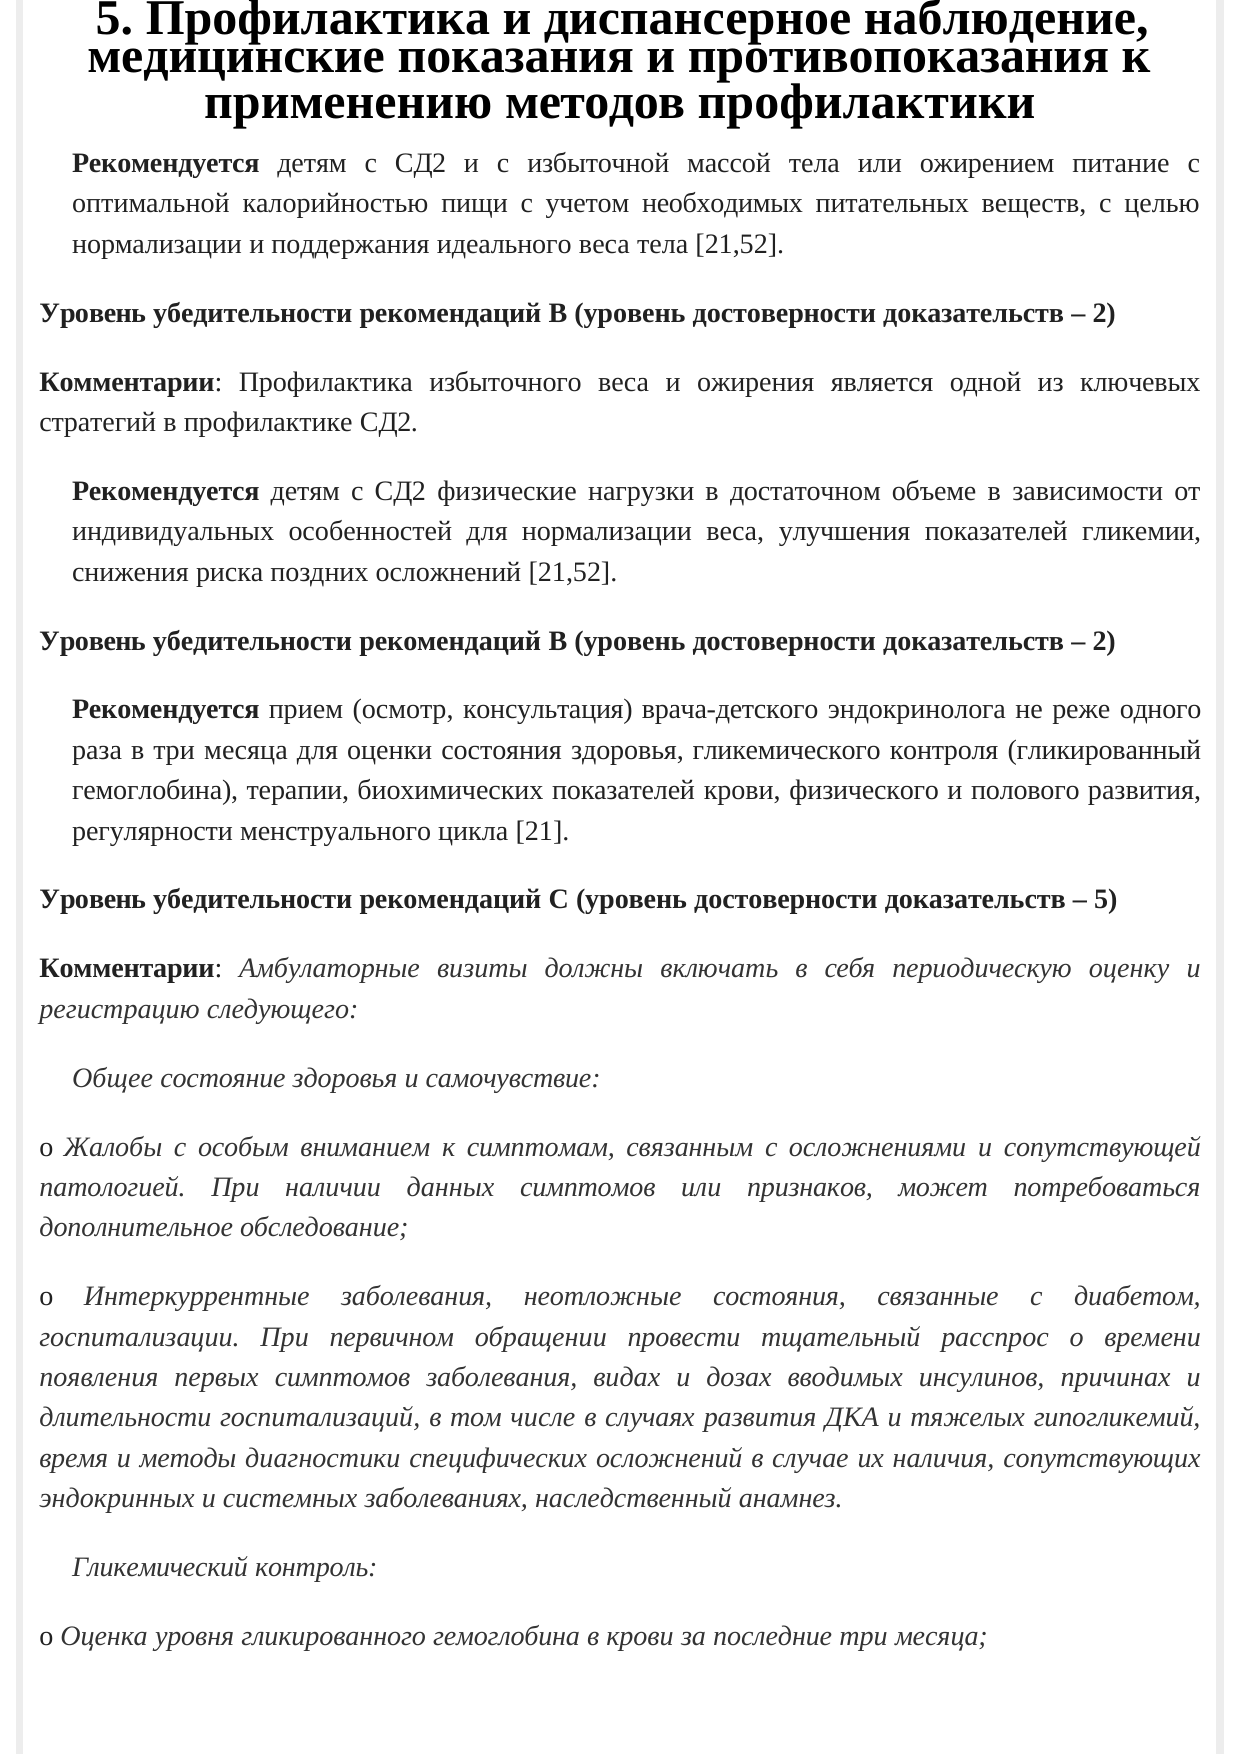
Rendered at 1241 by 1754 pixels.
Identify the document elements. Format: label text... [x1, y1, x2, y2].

text Рекомендуется прием (осмотр, консультация) врача-детского эндокринолога не реже одного раза в три месяца для оценки состояния здоровья, гликемического контроля (гликированный гемоглобина), терапии, биохимических показателей крови, физического и полового развития, регулярности менструального цикла [21]. [72, 692, 1201, 846]
subtitle Уровень убедительности рекомендаций В (уровень достоверности доказательств – 2) [39, 296, 1236, 328]
text применению методов профилактики [204, 83, 793, 127]
list Жалобы с особым вниманием к симптомам, связанным с осложнениями и сопутствующей патологией. При наличии данных симптомов или признаков, может потребоваться дополнительное обследование; [39, 1129, 1201, 1243]
list Оценка уровня гликированного гемоглобина в крови за последние три месяца; [39, 1619, 1236, 1651]
text Рекомендуется детям с СД2 физические нагрузки в достаточном объеме в зависимости от индивидуальных особенностей для нормализации веса, улучшения показателей гликемии, снижения риска поздних осложнений [21,52]. [72, 474, 1201, 587]
text Рекомендуется детям с СД2 и с избыточной массой тела или ожирением питание с оптимальной калорийностью пищи с учетом необходимых питательных веществ, с целью нормализации и поддержания идеального веса тела [21,52]. [72, 146, 1200, 259]
subtitle Профилактика и диспансерное наблюдение, медицинские показания и противопоказания к [87, 3, 1153, 83]
text Комментарии: Амбулаторные визиты должны включать в себя периодическую оценку и регистрацию следующего: [39, 951, 1201, 1024]
subtitle Уровень убедительности рекомендаций В (уровень достоверности доказательств – 2) [39, 624, 1236, 656]
text Общее состояние здоровья и самочувствие: [72, 1061, 1236, 1093]
subtitle Уровень убедительности рекомендаций С (уровень достоверности доказательств – 5) [39, 883, 1236, 915]
text Комментарии: Профилактика избыточного веса и ожирения является одной из ключевых стратегий в профилактике СД2. [39, 365, 1200, 437]
text применению методов профилактики [800, 83, 1236, 127]
list Интеркуррентные заболевания, неотложные состояния, связанные с диабетом, госпитализации. При первичном обращении провести тщательный расспрос о времени появления первых симптомов заболевания, видах и дозах вводимых инсулинов, причинах и длительности госпитализаций, в том числе в случаях развития ДКА и тяжелых гипогликемий, время и методы диагностики специфических осложнений в случае их наличия, сопутствующих эндокринных и системных заболеваниях, наследственный анамнез. [39, 1279, 1201, 1514]
text Гликемический контроль: [72, 1550, 1236, 1583]
